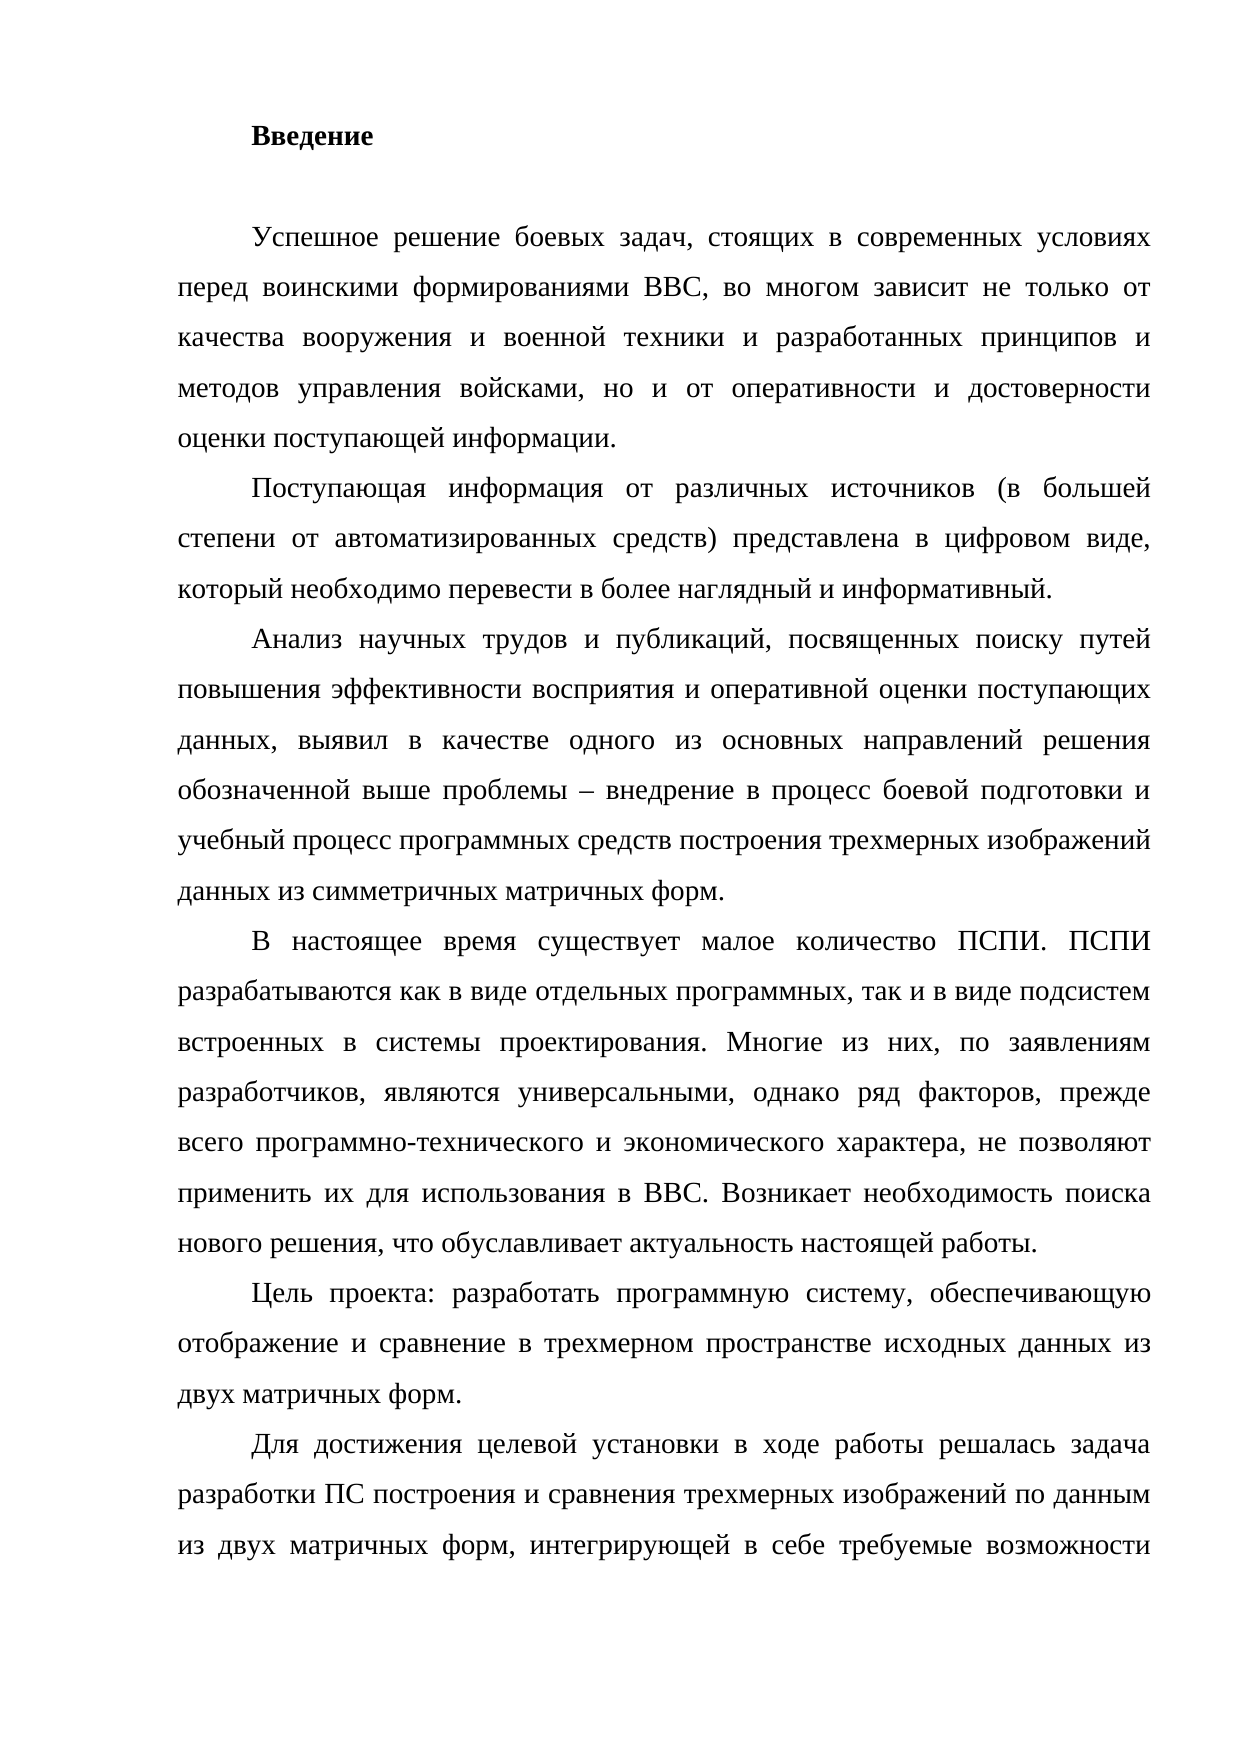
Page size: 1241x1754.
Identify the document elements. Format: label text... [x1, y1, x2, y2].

text Успешное решение боевых задач, стоящих в современных условиях перед воинскими формированиями ВВС, во многом зависит не только от качества вооружения и военной техники и разработанных принципов и методов управления войсками, но и от оперативности и достоверности оценки поступающей информации. [177, 219, 1152, 453]
text В настоящее время существует малое количество ПСПИ. ПСПИ разрабатываются как в виде отдельных программных, так и в виде подсистем встроенных в системы проектирования. Многие из них, по заявлениям разработчиков, являются универсальными, однако ряд факторов, прежде всего программно-технического и экономического характера, не позволяют применить их для использования в ВВС. Возникает необходимость поиска нового решения, что обуславливает актуальность настоящей работы. [177, 923, 1152, 1258]
text Введение [177, 118, 1152, 152]
text Поступающая информация от различных источников (в большей степени от автоматизированных средств) представлена в цифровом виде, который необходимо перевести в более наглядный и информативный. [177, 470, 1152, 604]
text Анализ научных трудов и публикаций, посвященных поиску путей повышения эффективности восприятия и оперативной оценки поступающих данных, выявил в качестве одного из основных направлений решения обозначенной выше проблемы – внедрение в процесс боевой подготовки и учебный процесс программных средств построения трехмерных изображений данных из симметричных матричных форм. [177, 621, 1152, 906]
text Цель проекта: разработать программную систему, обеспечивающую отображение и сравнение в трехмерном пространстве исходных данных из двух матричных форм. [177, 1275, 1152, 1409]
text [177, 1426, 1152, 1560]
